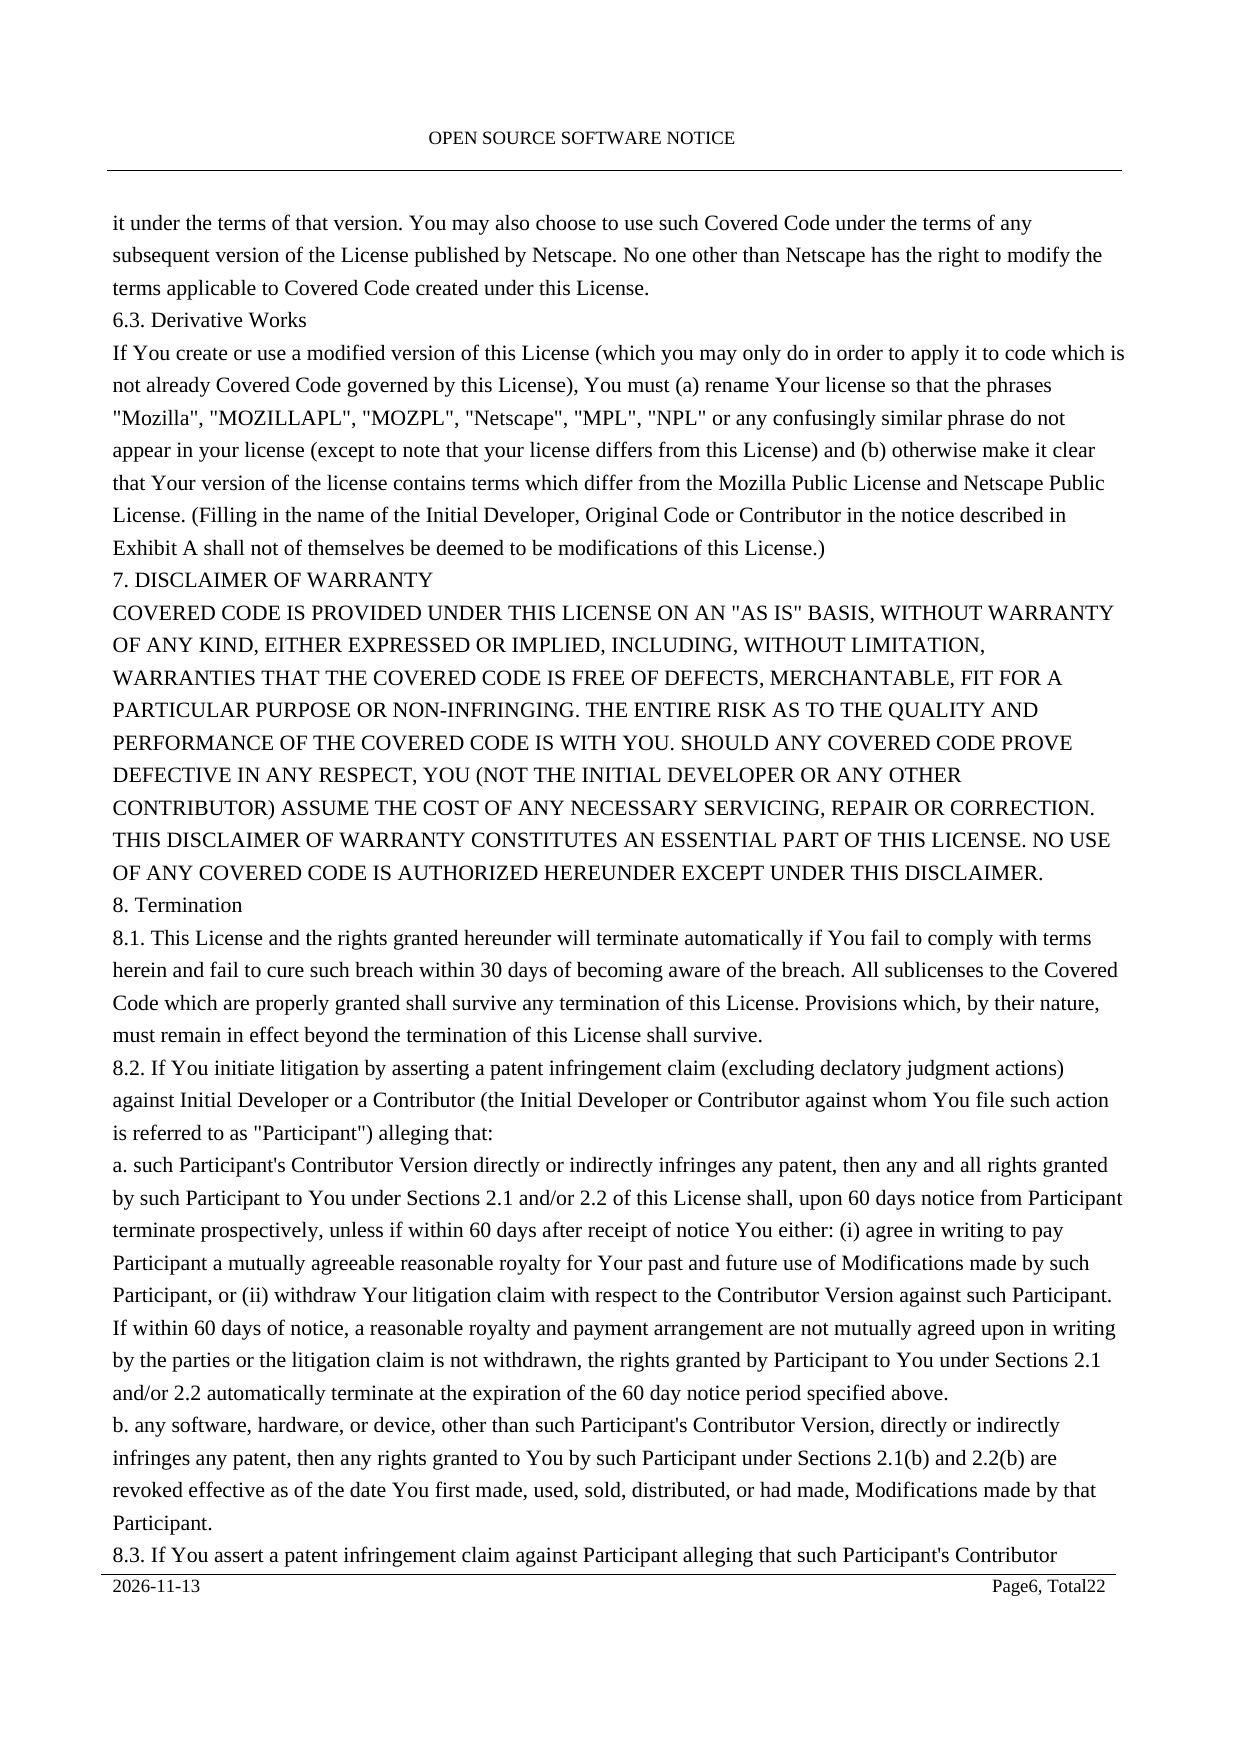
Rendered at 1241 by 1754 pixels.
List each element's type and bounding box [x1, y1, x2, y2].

text [112, 206, 1128, 1571]
